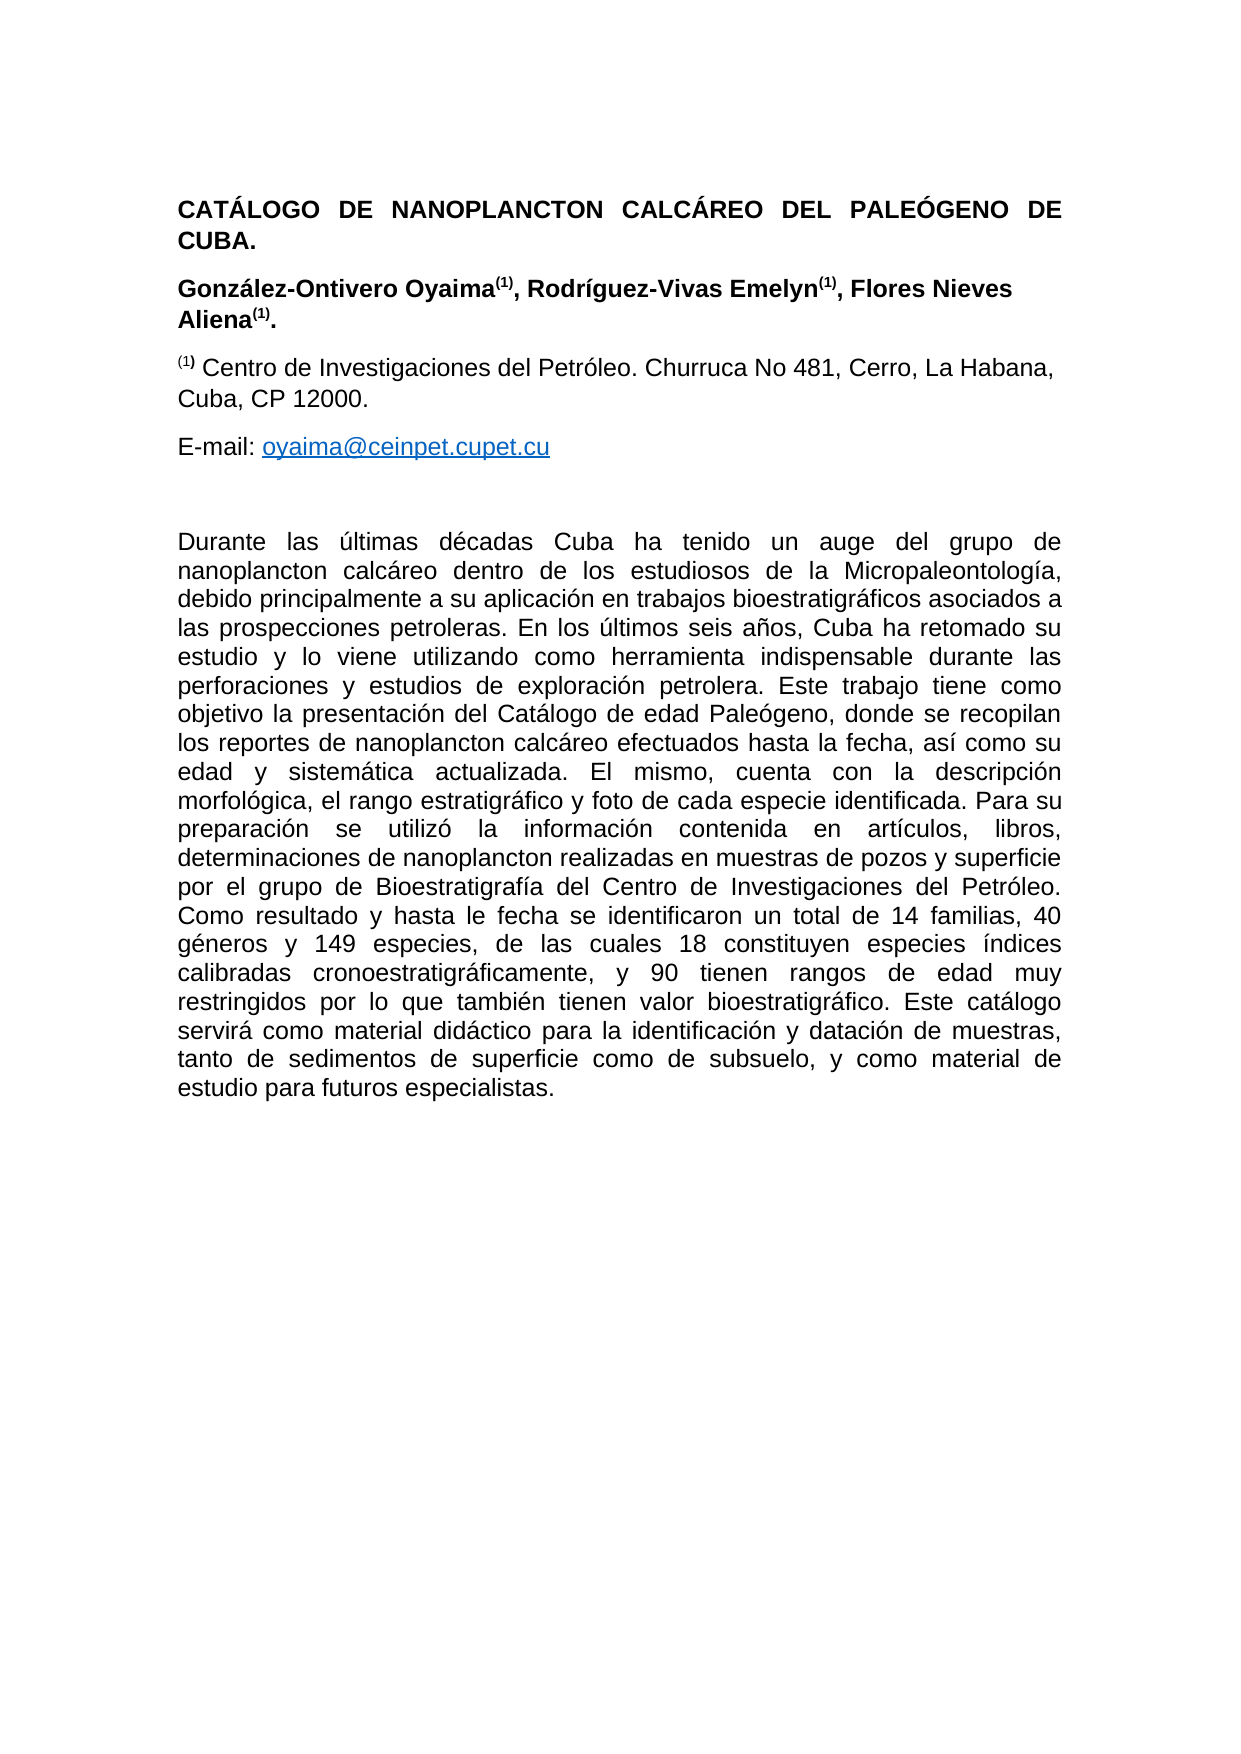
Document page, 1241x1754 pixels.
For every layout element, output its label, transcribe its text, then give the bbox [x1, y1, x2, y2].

text González-Ontivero Oyaima(1), Rodríguez-Vivas Emelyn(1), Flores Nieves Aliena(1). [177, 274, 1063, 334]
text Durante las últimas décadas Cuba ha tenido un auge del grupo de nanoplancton calcáreo dentro de los estudiosos de la Micropaleontología, debido principalmente a su aplicación en trabajos bioestratigráficos asociados a las prospecciones petroleras. En los últimos seis años, Cuba ha retomado su estudio y lo viene utilizando como herramienta indispensable durante las perforaciones y estudios de exploración petrolera. Este trabajo tiene como objetivo la presentación del Catálogo de edad Paleógeno, donde se recopilan los reportes de nanoplancton calcáreo efectuados hasta la fecha, así como su edad y sistemática actualizada. El mismo, cuenta con la descripción morfológica, el rango estratigráfico y foto de cada especie identificada. Para su preparación se utilizó la información contenida en artículos, libros, determinaciones de nanoplancton realizadas en muestras de pozos y superficie por el grupo de Bioestratigrafía del Centro de Investigaciones del Petróleo. Como resultado y hasta le fecha se identificaron un total de 14 familias, 40 géneros y 149 especies, de las cuales 18 constituyen especies índices calibradas cronoestratigráficamente, y 90 tienen rangos de edad muy restringidos por lo que también tienen valor bioestratigráfico. Este catálogo servirá como material didáctico para la identificación y datación de muestras, tanto de sedimentos de superficie como de subsuelo, y como material de estudio para futuros especialistas. [177, 527, 1063, 1102]
text (1) Centro de Investigaciones del Petróleo. Churruca No 481, Cerro, La Habana, Cuba, CP 12000. [177, 353, 1063, 413]
text CATÁLOGO DE NANOPLANCTON CALCÁREO DEL PALEÓGENO DE CUBA. [177, 195, 1063, 255]
text E-mail: oyaima@ceinpet.cupet.cu [177, 432, 1063, 460]
